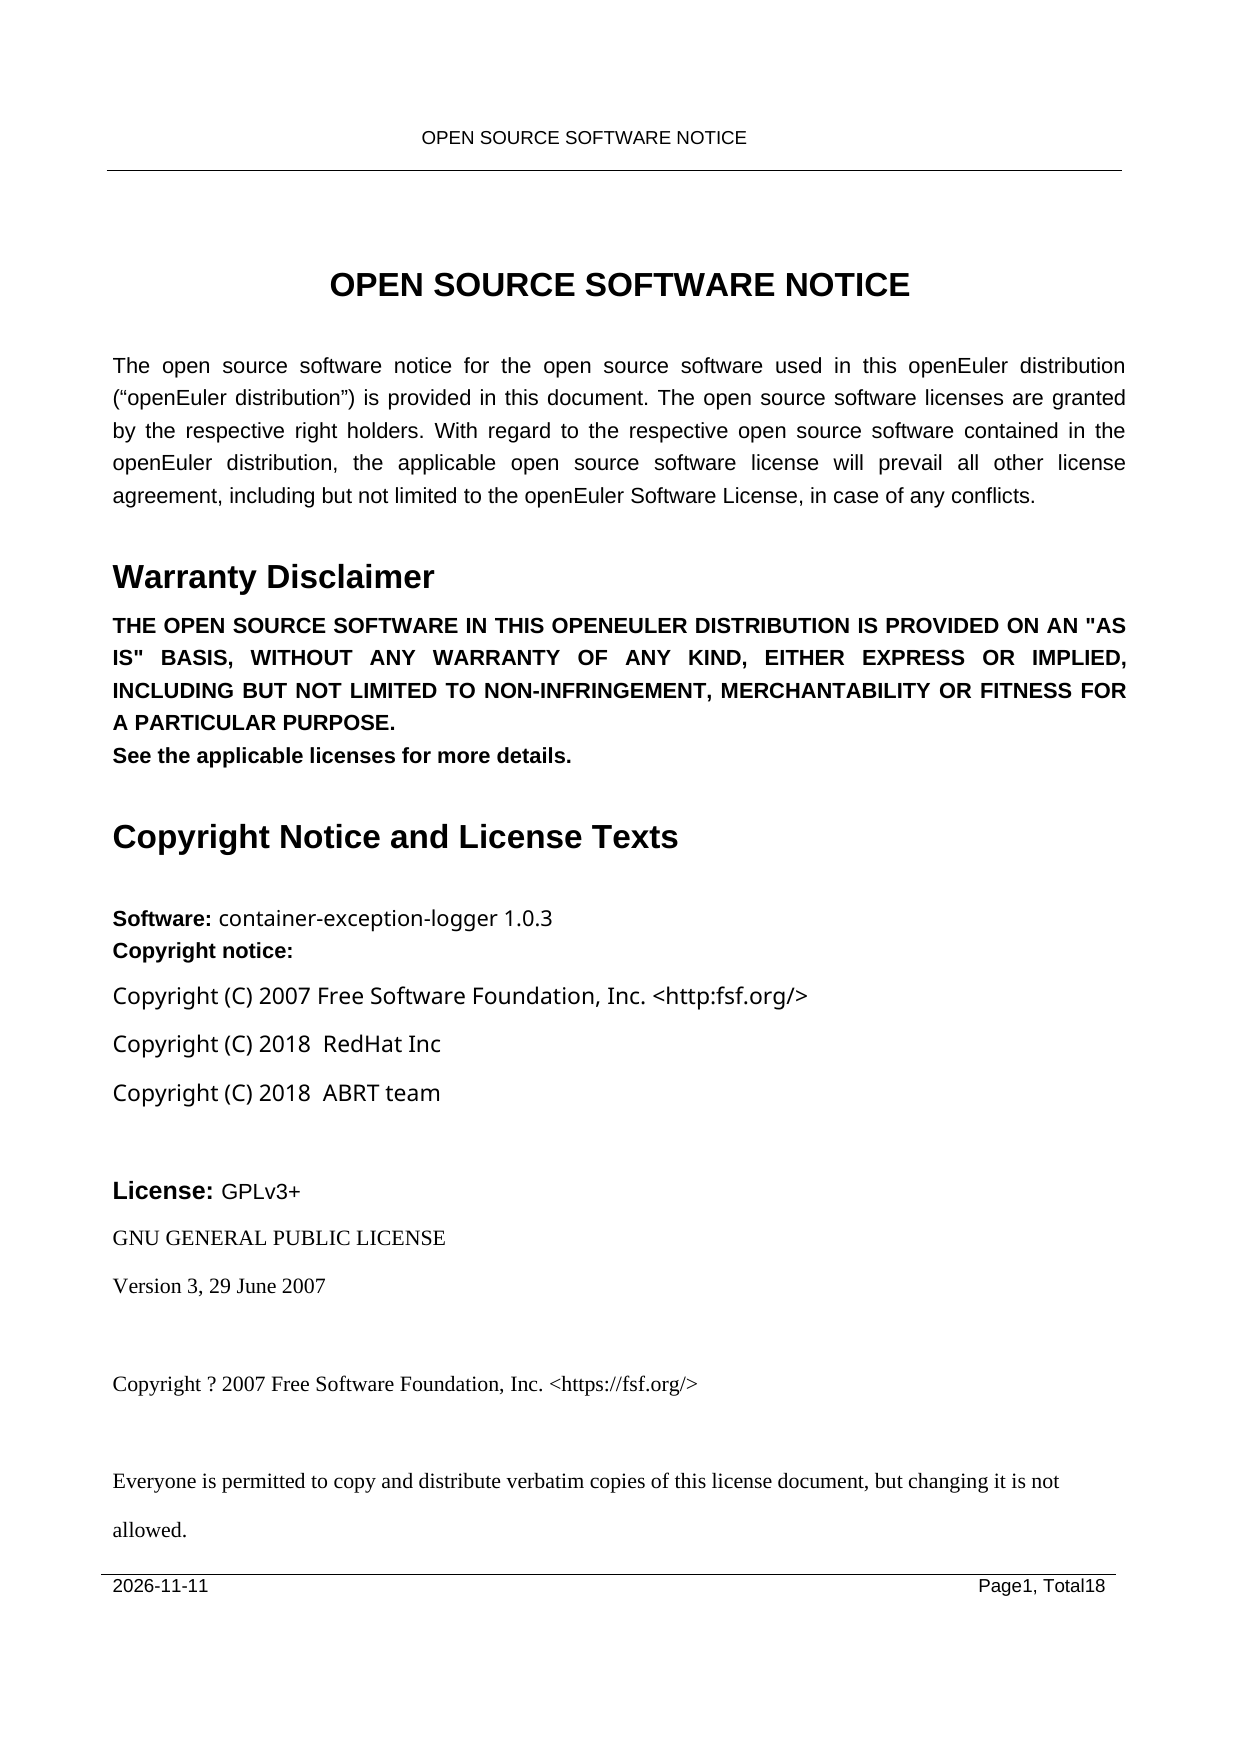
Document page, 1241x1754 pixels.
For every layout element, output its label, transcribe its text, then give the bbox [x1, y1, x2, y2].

text OPEN SOURCE SOFTWARE NOTICE [112, 251, 1128, 316]
text THE OPEN SOURCE SOFTWARE IN THIS OPENEULER DISTRIBUTION IS PROVIDED ON AN "AS IS" BASIS, WITHOUT ANY WARRANTY OF ANY KIND, EITHER EXPRESS OR IMPLIED, INCLUDING BUT NOT LIMITED TO NON-INFRINGEMENT, MERCHANTABILITY OR FITNESS FOR A PARTICULAR PURPOSE. See the applicable licenses for more details. [112, 609, 1128, 771]
text The open source software notice for the open source software used in this openEuler distribution (“openEuler distribution”) is provided in this document. The open source software licenses are granted by the respective right holders. With regard to the respective open source software contained in the openEuler distribution, the applicable open source software license will prevail all other license agreement, including but not limited to the openEuler Software License, in case of any conflicts. [112, 349, 1128, 511]
text Software: container-exception-logger 1.0.3 [112, 901, 1128, 934]
text Copyright Notice and License Texts [112, 804, 1128, 869]
text Warranty Disclaimer [112, 544, 1128, 609]
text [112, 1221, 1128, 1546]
text License: GPLv3+ [112, 1174, 1128, 1207]
text Copyright (C) 2007 Free Software Foundation, Inc. <http:fsf.org/> Copyright (C) 2018 RedHat Inc Copyright (C) 2018 ABRT team [112, 979, 1128, 1158]
text Copyright notice: [112, 934, 1128, 966]
